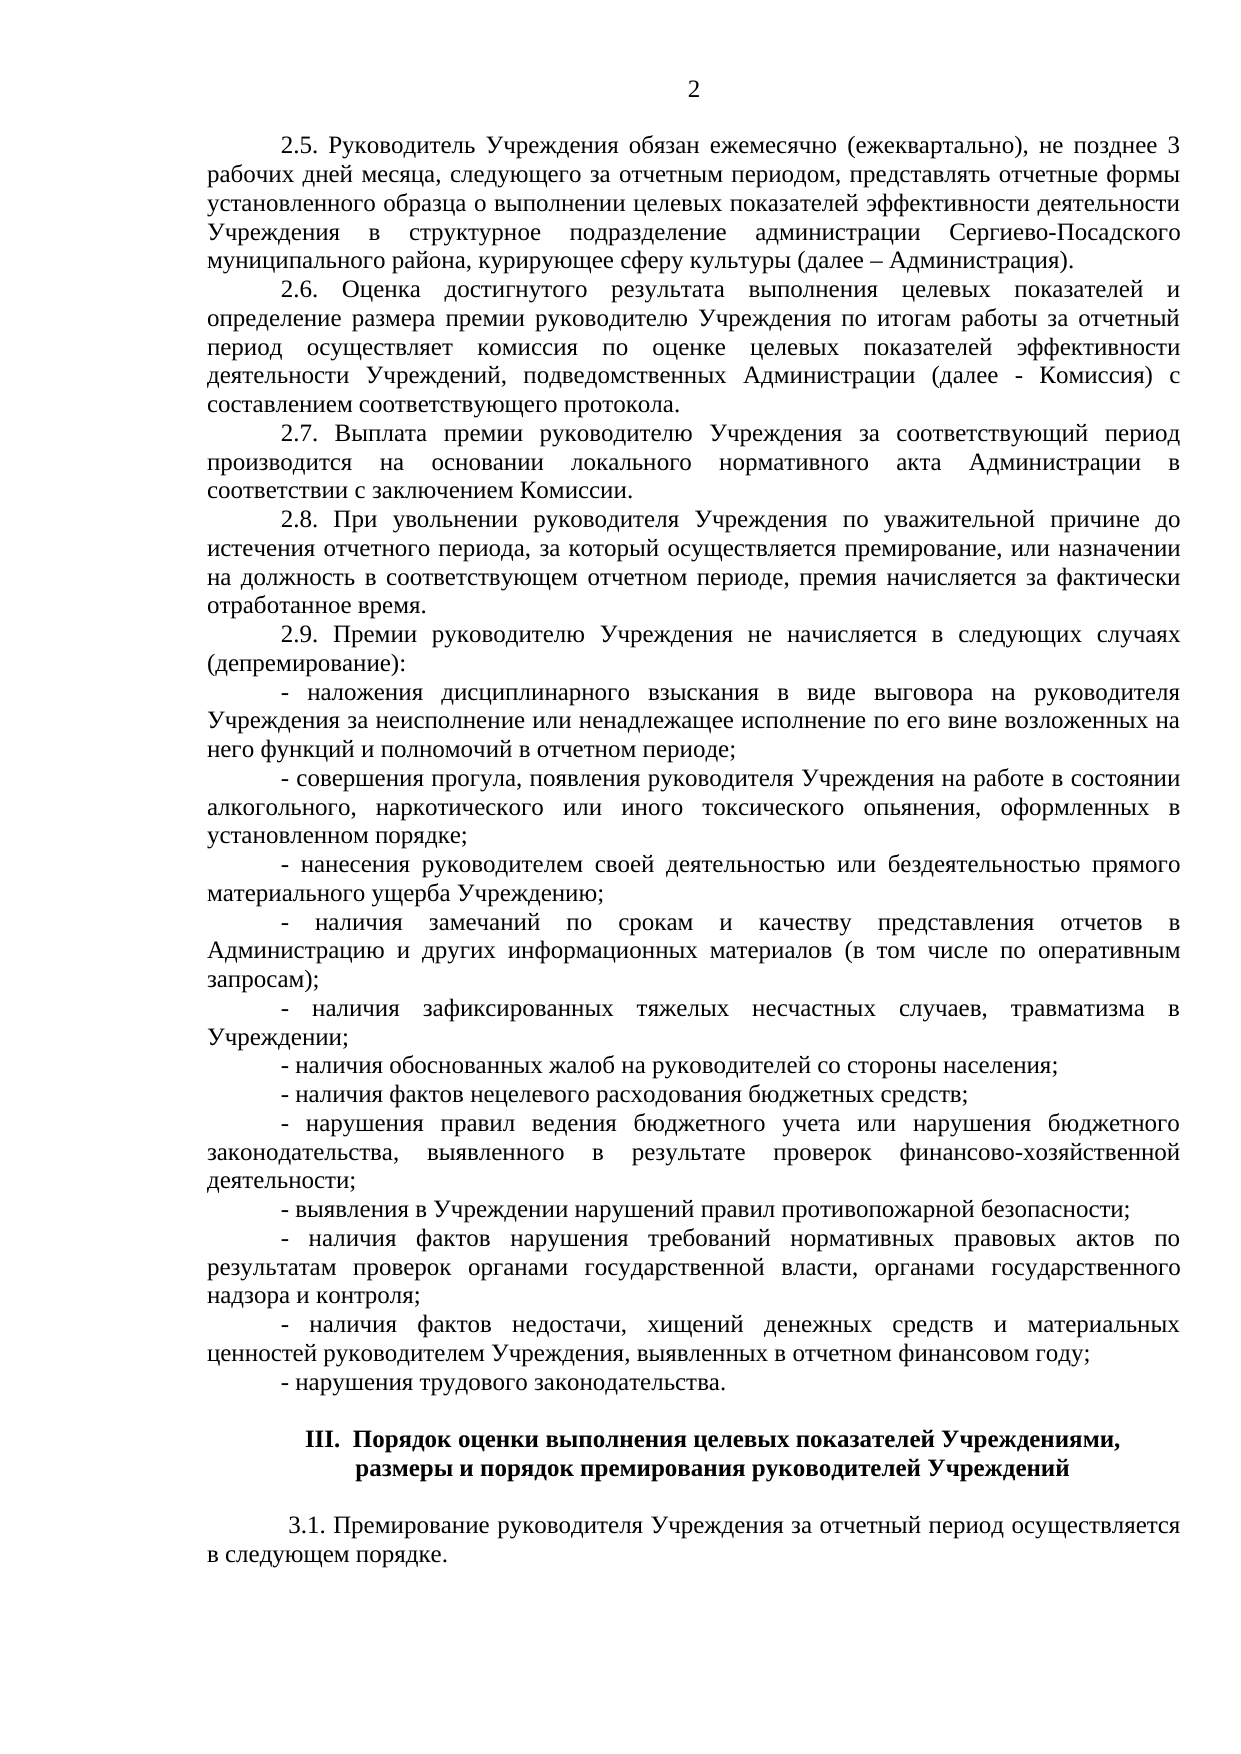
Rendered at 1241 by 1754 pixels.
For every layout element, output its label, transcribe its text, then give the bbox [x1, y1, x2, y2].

text 2.8. При увольнении руководителя Учреждения по уважительной причине до истечения отчетного периода, за который осуществляется премирование, или назначении на должность в соответствующем отчетном периоде, премия начисляется за фактически отработанное время. [207, 504, 1181, 619]
text 2.9. Премии руководителю Учреждения не начисляется в следующих случаях (депремирование): [207, 619, 1181, 677]
list - нарушения правил ведения бюджетного учета или нарушения бюджетного законодательства, выявленного в результате проверок финансово-хозяйственной деятельности; [207, 1108, 1181, 1194]
list - нанесения руководителем своей деятельностью или бездеятельностью прямого материального ущерба Учреждению; [207, 849, 1181, 907]
text 2.7. Выплата премии руководителю Учреждения за соответствующий период производится на основании локального нормативного акта Администрации в соответствии с заключением Комиссии. [207, 418, 1181, 504]
list - наличия фактов недостачи, хищений денежных средств и материальных ценностей руководителем Учреждения, выявленных в отчетном финансовом году; [207, 1309, 1181, 1367]
text III. Порядок оценки выполнения целевых показателей Учреждениями, [244, 1424, 1181, 1453]
list - совершения прогула, появления руководителя Учреждения на работе в состоянии алкогольного, наркотического или иного токсического опьянения, оформленных в установленном порядке; [207, 763, 1181, 849]
list - выявления в Учреждении нарушений правил противопожарной безопасности; [207, 1194, 1181, 1223]
list - наложения дисциплинарного взыскания в виде выговора на руководителя Учреждения за неисполнение или ненадлежащее исполнение по его вине возложенных на него функций и полномочий в отчетном периоде; [207, 677, 1181, 763]
list - наличия замечаний по срокам и качеству представления отчетов в Администрацию и других информационных материалов (в том числе по оперативным запросам); [207, 907, 1181, 993]
list - наличия фактов нарушения требований нормативных правовых актов по результатам проверок органами государственной власти, органами государственного надзора и контроля; [207, 1223, 1181, 1309]
list - наличия зафиксированных тяжелых несчастных случаев, травматизма в Учреждении; [207, 993, 1181, 1051]
text 2.6. Оценка достигнутого результата выполнения целевых показателей и определение размера премии руководителю Учреждения по итогам работы за отчетный период осуществляет комиссия по оценке целевых показателей эффективности деятельности Учреждений, подведомственных Администрации (далее - Комиссия) с составлением соответствующего протокола. [207, 274, 1181, 418]
list - наличия фактов нецелевого расходования бюджетных средств; [207, 1079, 1181, 1108]
list - наличия обоснованных жалоб на руководителей со стороны населения; [207, 1051, 1181, 1079]
text 2.5. Руководитель Учреждения обязан ежемесячно (ежеквартально), не позднее 3 рабочих дней месяца, следующего за отчетным периодом, представлять отчетные формы установленного образца о выполнении целевых показателей эффективности деятельности Учреждения в структурное подразделение администрации Сергиево-Посадского муниципального района, курирующее сферу культуры (далее – Администрация). [207, 131, 1181, 274]
list - нарушения трудового законодательства. [207, 1367, 1181, 1396]
text размеры и порядок премирования руководителей Учреждений [244, 1453, 1181, 1482]
text 3.1. Премирование руководителя Учреждения за отчетный период осуществляется в следующем порядке. [207, 1511, 1181, 1568]
